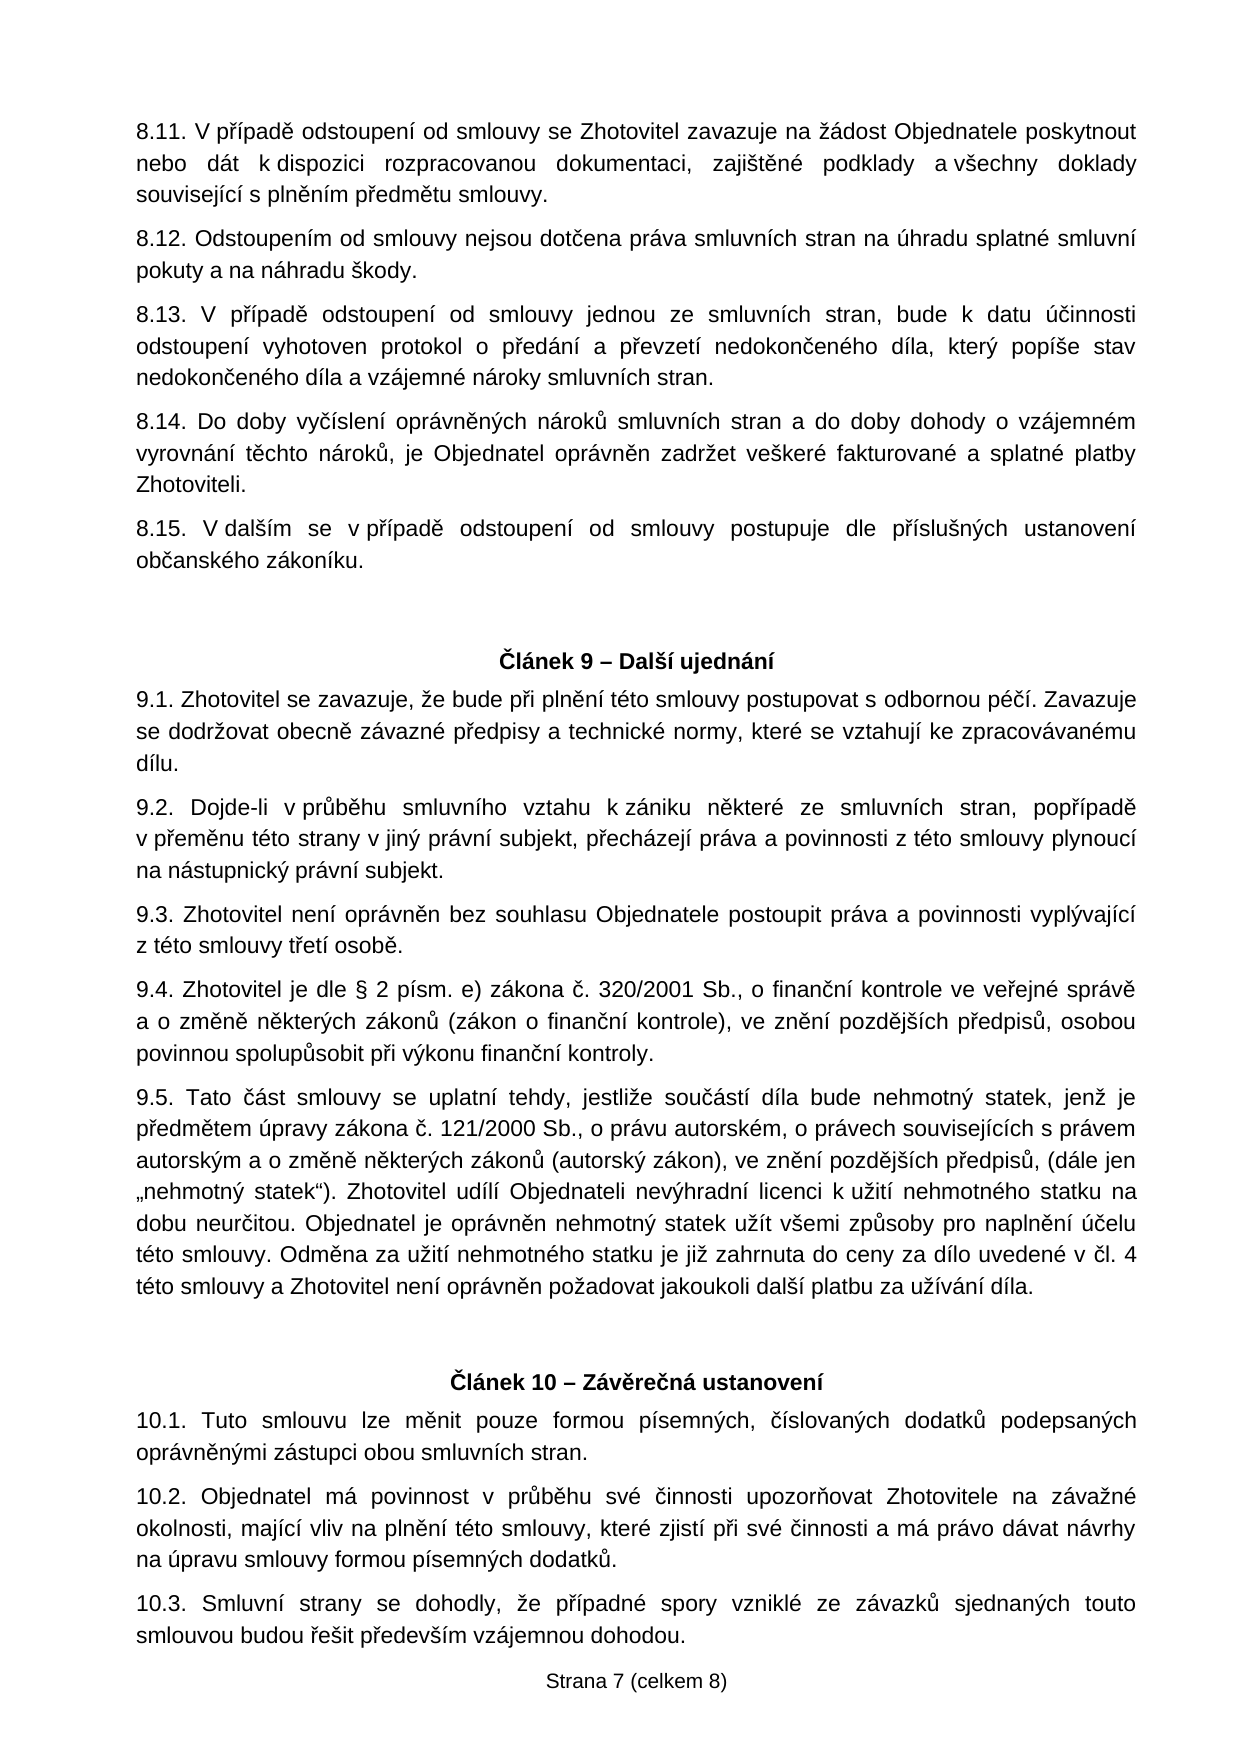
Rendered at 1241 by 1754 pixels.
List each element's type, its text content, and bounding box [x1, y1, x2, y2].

text 10.2. Objednatel má povinnost v průběhu své činnosti upozorňovat Zhotovitele na závažné okolnosti, mající vliv na plnění této smlouvy, které zjistí při své činnosti a má právo dávat návrhy na úpravu smlouvy formou písemných dodatků. [136, 1483, 1137, 1572]
text 9.4. Zhotovitel je dle § 2 písm. e) zákona č. 320/2001 Sb., o finanční kontrole ve veřejné správě a o změně některých zákonů (zákon o finanční kontrole), ve znění pozdějších předpisů, osobou povinnou spolupůsobit při výkonu finanční kontroly. [136, 976, 1137, 1066]
text 10.1. Tuto smlouvu lze měnit pouze formou písemných, číslovaných dodatků podepsaných oprávněnými zástupci obou smluvních stran. [136, 1407, 1137, 1465]
text 9.2. Dojde-li v průběhu smluvního vztahu k zániku některé ze smluvních stran, popřípadě v přeměnu této strany v jiný právní subjekt, přecházejí práva a povinnosti z této smlouvy plynoucí na nástupnický právní subjekt. [136, 794, 1137, 883]
text 8.13. V případě odstoupení od smlouvy jednou ze smluvních stran, bude k datu účinnosti odstoupení vyhotoven protokol o předání a převzetí nedokončeného díla, který popíše stav nedokončeného díla a vzájemné nároky smluvních stran. [136, 301, 1137, 391]
text 8.12. Odstoupením od smlouvy nejsou dotčena práva smluvních stran na úhradu splatné smluvní pokuty a na náhradu škody. [136, 225, 1137, 283]
text 10.3. Smluvní strany se dohodly, že případné spory vzniklé ze závazků sjednaných touto smlouvou budou řešit především vzájemnou dohodou. [136, 1590, 1137, 1648]
text 9.3. Zhotovitel není oprávněn bez souhlasu Objednatele postoupit práva a povinnosti vyplývající z této smlouvy třetí osobě. [136, 901, 1137, 959]
text 8.15. V dalším se v případě odstoupení od smlouvy postupuje dle příslušných ustanovení občanského zákoníku. [136, 515, 1137, 573]
text 8.14. Do doby vyčíslení oprávněných nároků smluvních stran a do doby dohody o vzájemném vyrovnání těchto nároků, je Objednatel oprávněn zadržet veškeré fakturované a splatné platby Zhotoviteli. [136, 408, 1137, 498]
text Článek 10 – Závěrečná ustanovení [136, 1368, 1137, 1395]
text 8.11. V případě odstoupení od smlouvy se Zhotovitel zavazuje na žádost Objednatele poskytnout nebo dát k dispozici rozpracovanou dokumentaci, zajištěné podklady a všechny doklady související s plněním předmětu smlouvy. [136, 118, 1137, 208]
text 9.1. Zhotovitel se zavazuje, že bude při plnění této smlouvy postupovat s odbornou péčí. Zavazuje se dodržovat obecně závazné předpisy a technické normy, které se vztahují ke zpracovávanému dílu. [136, 686, 1137, 776]
text Článek 9 – Další ujednání [136, 648, 1137, 674]
text 9.5. Tato část smlouvy se uplatní tehdy, jestliže součástí díla bude nehmotný statek, jenž je předmětem úpravy zákona č. 121/2000 Sb., o právu autorském, o právech souvisejících s právem autorským a o změně některých zákonů (autorský zákon), ve znění pozdějších předpisů, (dále jen „nehmotný statek“). Zhotovitel udílí Objednateli nevýhradní licenci k užití nehmotného statku na dobu neurčitou. Objednatel je oprávněn nehmotný statek užít všemi způsoby pro naplnění účelu této smlouvy. Odměna za užití nehmotného statku je již zahrnuta do ceny za dílo uvedené v čl. 4 této smlouvy a Zhotovitel není oprávněn požadovat jakoukoli další platbu za užívání díla. [136, 1084, 1137, 1299]
